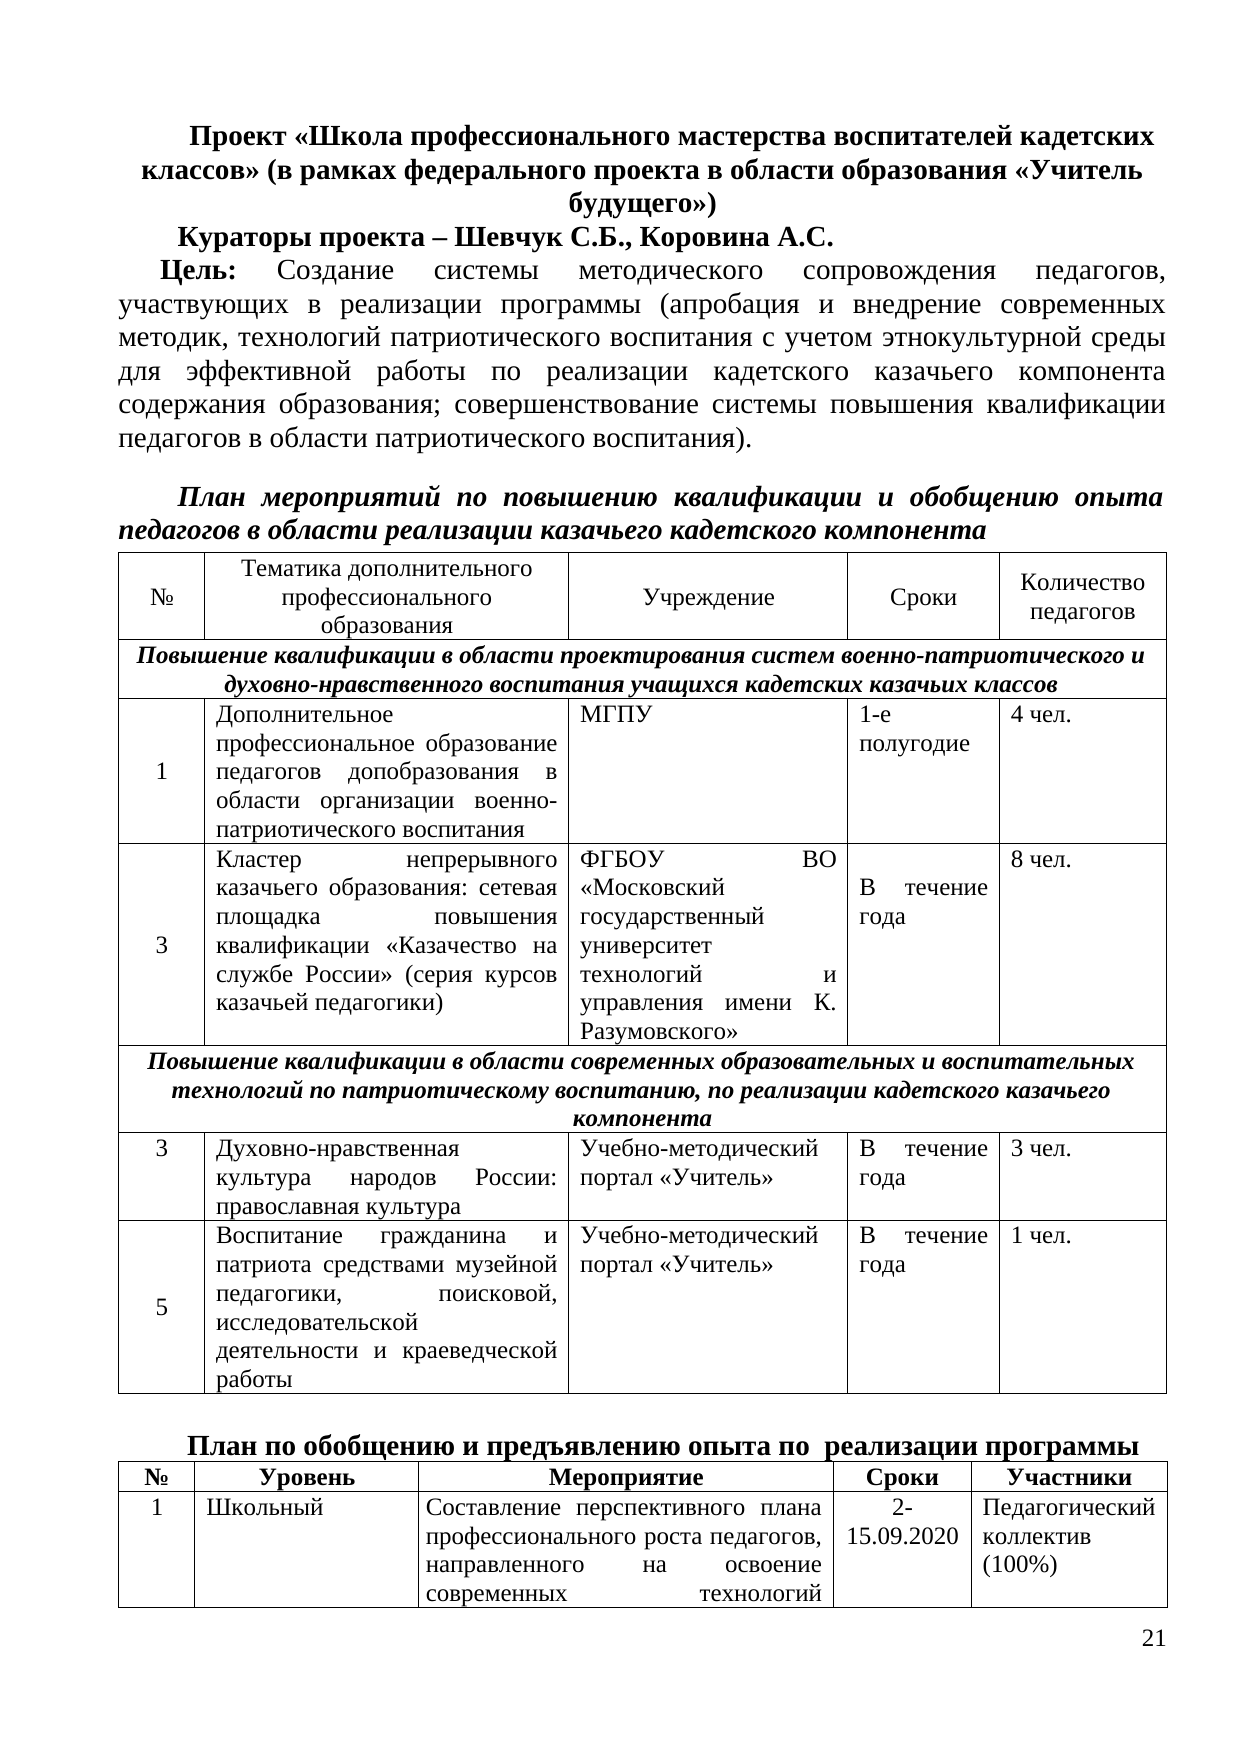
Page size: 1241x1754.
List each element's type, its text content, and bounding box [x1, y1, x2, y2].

table_cell 1-е полугодие [848, 699, 999, 843]
table_header Учреждение [569, 553, 847, 639]
table_cell В течение года [848, 844, 999, 1045]
table_cell МГПУ [569, 699, 847, 843]
table_cell В течение года [848, 1133, 999, 1219]
table_header Сроки [848, 553, 999, 639]
table_cell 3 [119, 1133, 204, 1219]
table_cell В течение года [848, 1221, 999, 1393]
table_header № [119, 1462, 194, 1491]
table_header Тематика дополнительного профессионального образования [205, 553, 568, 639]
table_cell Повышение квалификации в области современных образовательных и воспитательных технологий по патриотическому воспитанию, по реализации кадетского казачьего компонента [119, 1046, 1166, 1132]
table_cell 5 [119, 1221, 204, 1393]
table_cell 8 чел. [1000, 844, 1166, 1045]
table_cell ФГБОУ ВО «Московский государственный университет технологий и управления имени К. Разумовского» [569, 844, 847, 1045]
list Проект «Школа профессионального мастерства воспитателей кадетских классов» (в рамках федерального проекта в области образования «Учитель будущего») [118, 118, 1167, 219]
table_header Количество педагогов [1000, 553, 1166, 639]
table_cell Учебно-методический портал «Учитель» [569, 1133, 847, 1219]
table_cell Кластер непрерывного казачьего образования: сетевая площадка повышения квалификации «Казачество на службе России» (серия курсов казачьей педагогики) [205, 844, 568, 1045]
list Кураторы проекта – Шевчук С.Б., Коровина А.С. [118, 219, 1167, 252]
table_header Участники [972, 1462, 1167, 1491]
text План по обобщению и предъявлению опыта по реализации программы [118, 1428, 1167, 1461]
table_cell 3 [119, 844, 204, 1045]
table_header Уровень [195, 1462, 418, 1491]
table_cell 1 [119, 699, 204, 843]
table_cell Воспитание гражданина и патриота средствами музейной педагогики, поисковой, исследовательской деятельности и краеведческой работы [205, 1221, 568, 1393]
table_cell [419, 1492, 833, 1607]
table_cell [972, 1492, 1167, 1607]
table_cell 3 чел. [1000, 1133, 1166, 1219]
table_cell 1 чел. [1000, 1221, 1166, 1393]
table_header Мероприятие [419, 1462, 833, 1491]
table_header Сроки [834, 1462, 971, 1491]
text Цель: Создание системы методического сопровождения педагогов, участвующих в реализации программы (апробация и внедрение современных методик, технологий патриотического воспитания с учетом этнокультурной среды для эффективной работы по реализации кадетского казачьего компонента содержания образования; совершенствование системы повышения квалификации педагогов в области патриотического воспитания). [118, 252, 1167, 454]
table_cell Духовно-нравственная культура народов России: православная культура [205, 1133, 568, 1219]
table_cell 4 чел. [1000, 699, 1166, 843]
table_cell 1 [119, 1492, 194, 1607]
subtitle План мероприятий по повышению квалификации и обобщению опыта педагогов в области реализации казачьего кадетского компонента [118, 479, 1167, 546]
table_cell Дополнительное профессиональное образование педагогов допобразования в области организации военно-патриотического воспитания [205, 699, 568, 843]
table_cell Учебно-методический портал «Учитель» [569, 1221, 847, 1393]
table_cell Школьный [195, 1492, 418, 1607]
table_cell 2-15.09.2020 [834, 1492, 971, 1607]
table_header № [119, 553, 204, 639]
table_cell Повышение квалификации в области проектирования систем военно-патриотического и духовно-нравственного воспитания учащихся кадетских казачьих классов [119, 640, 1166, 698]
